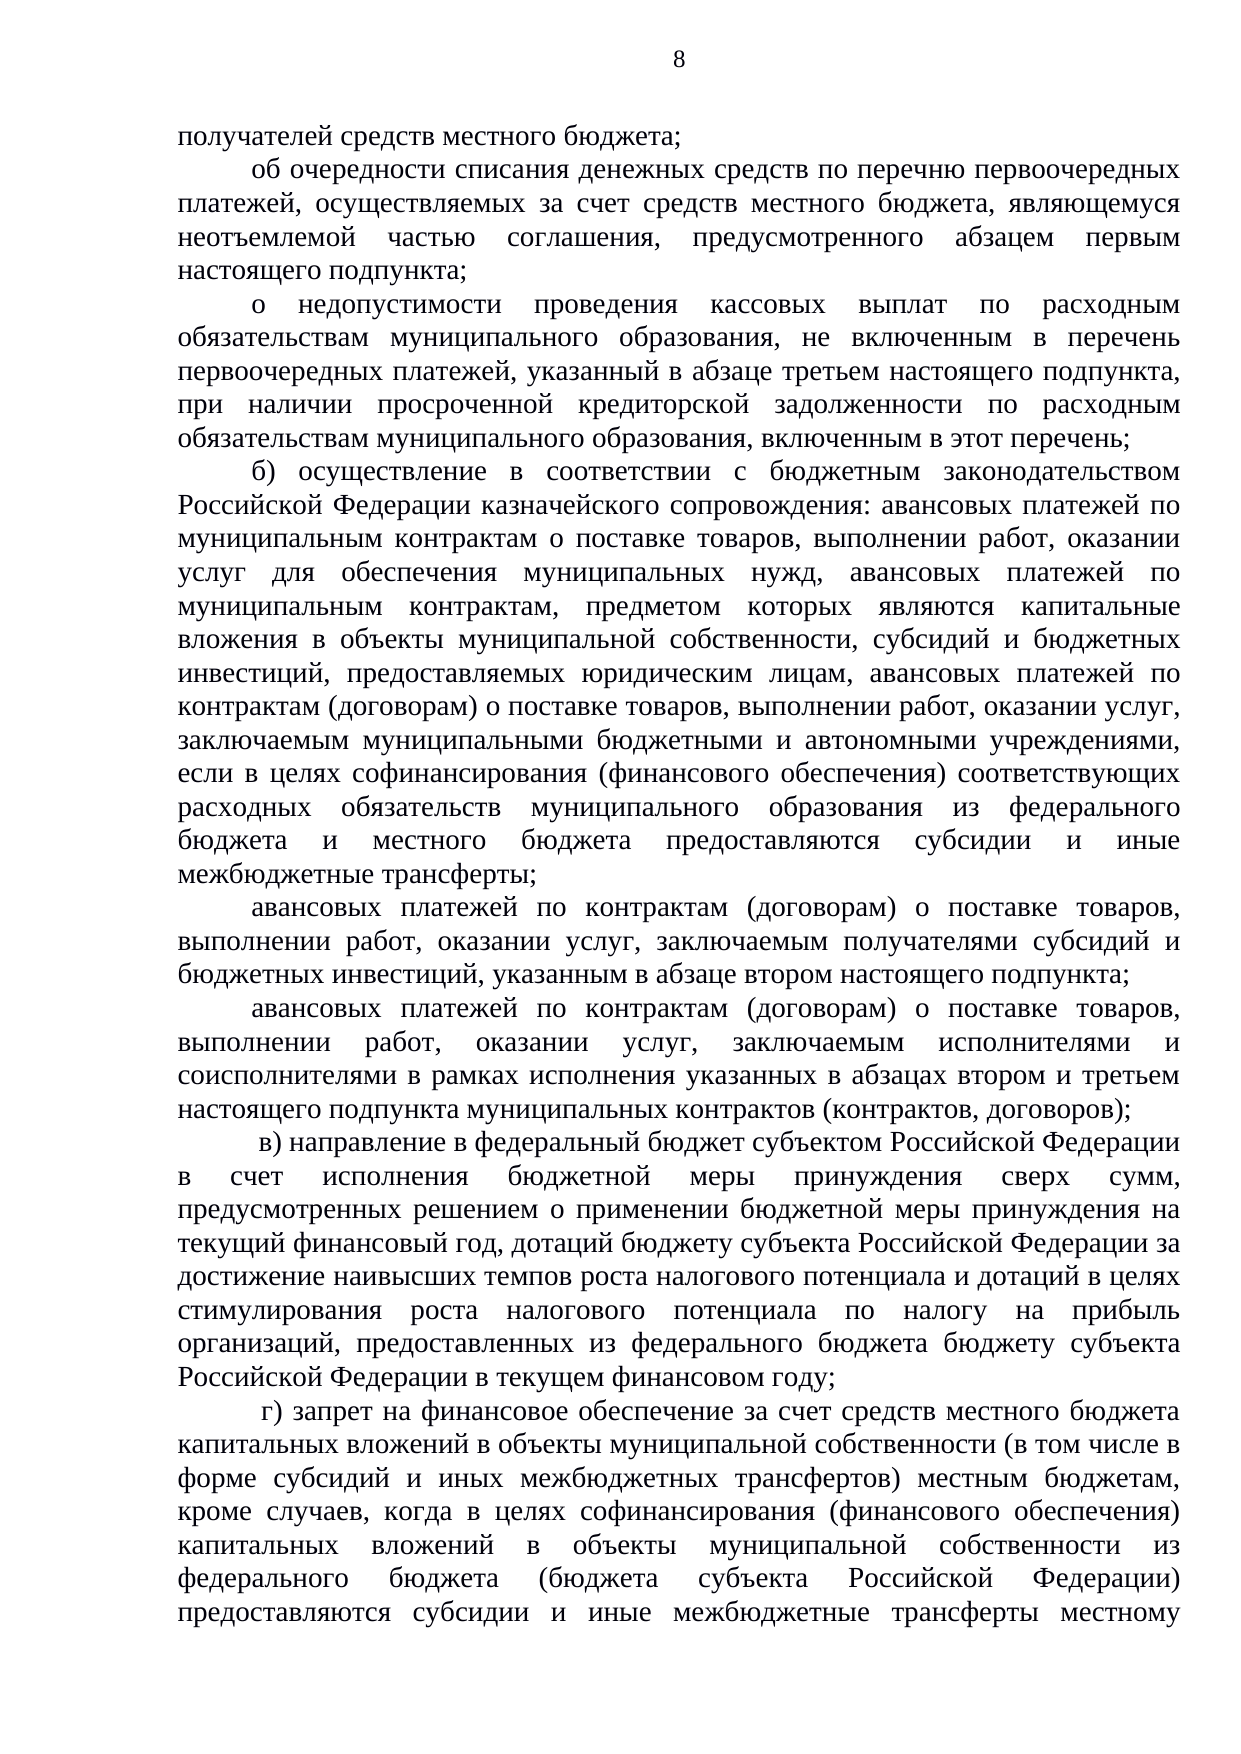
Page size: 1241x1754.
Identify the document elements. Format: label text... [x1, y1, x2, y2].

text о недопустимости проведения кассовых выплат по расходным обязательствам муниципального образования, не включенным в перечень первоочередных платежей, указанный в абзаце третьем настоящего подпункта, при наличии просроченной кредиторской задолженности по расходным обязательствам муниципального образования, включенным в этот перечень; [177, 286, 1181, 453]
text об очередности списания денежных средств по перечню первоочередных платежей, осуществляемых за счет средств местного бюджета, являющемуся неотъемлемой частью соглашения, предусмотренного абзацем первым настоящего подпункта; [177, 152, 1181, 286]
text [177, 118, 1181, 152]
text авансовых платежей по контрактам (договорам) о поставке товаров, выполнении работ, оказании услуг, заключаемым получателями субсидий и бюджетных инвестиций, указанным в абзаце втором настоящего подпункта; [177, 889, 1181, 990]
text авансовых платежей по контрактам (договорам) о поставке товаров, выполнении работ, оказании услуг, заключаемым исполнителями и соисполнителями в рамках исполнения указанных в абзацах втором и третьем настоящего подпункта муниципальных контрактов (контрактов, договоров); [177, 990, 1181, 1124]
text б) осуществление в соответствии с бюджетным законодательством Российской Федерации казначейского сопровождения: авансовых платежей по муниципальным контрактам о поставке товаров, выполнении работ, оказании услуг для обеспечения муниципальных нужд, авансовых платежей по муниципальным контрактам, предметом которых являются капитальные вложения в объекты муниципальной собственности, субсидий и бюджетных инвестиций, предоставляемых юридическим лицам, авансовых платежей по контрактам (договорам) о поставке товаров, выполнении работ, оказании услуг, заключаемым муниципальными бюджетными и автономными учреждениями, если в целях софинансирования (финансового обеспечения) соответствующих расходных обязательств муниципального образования из федерального бюджета и местного бюджета предоставляются субсидии и иные межбюджетные трансферты; [177, 453, 1181, 889]
text в) направление в федеральный бюджет субъектом Российской Федерации в счет исполнения бюджетной меры принуждения сверх сумм, предусмотренных решением о применении бюджетной меры принуждения на текущий финансовый год, дотаций бюджету субъекта Российской Федерации за достижение наивысших темпов роста налогового потенциала и дотаций в целях стимулирования роста налогового потенциала по налогу на прибыль организаций, предоставленных из федерального бюджета бюджету субъекта Российской Федерации в текущем финансовом году; [177, 1124, 1181, 1393]
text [177, 1393, 1181, 1627]
